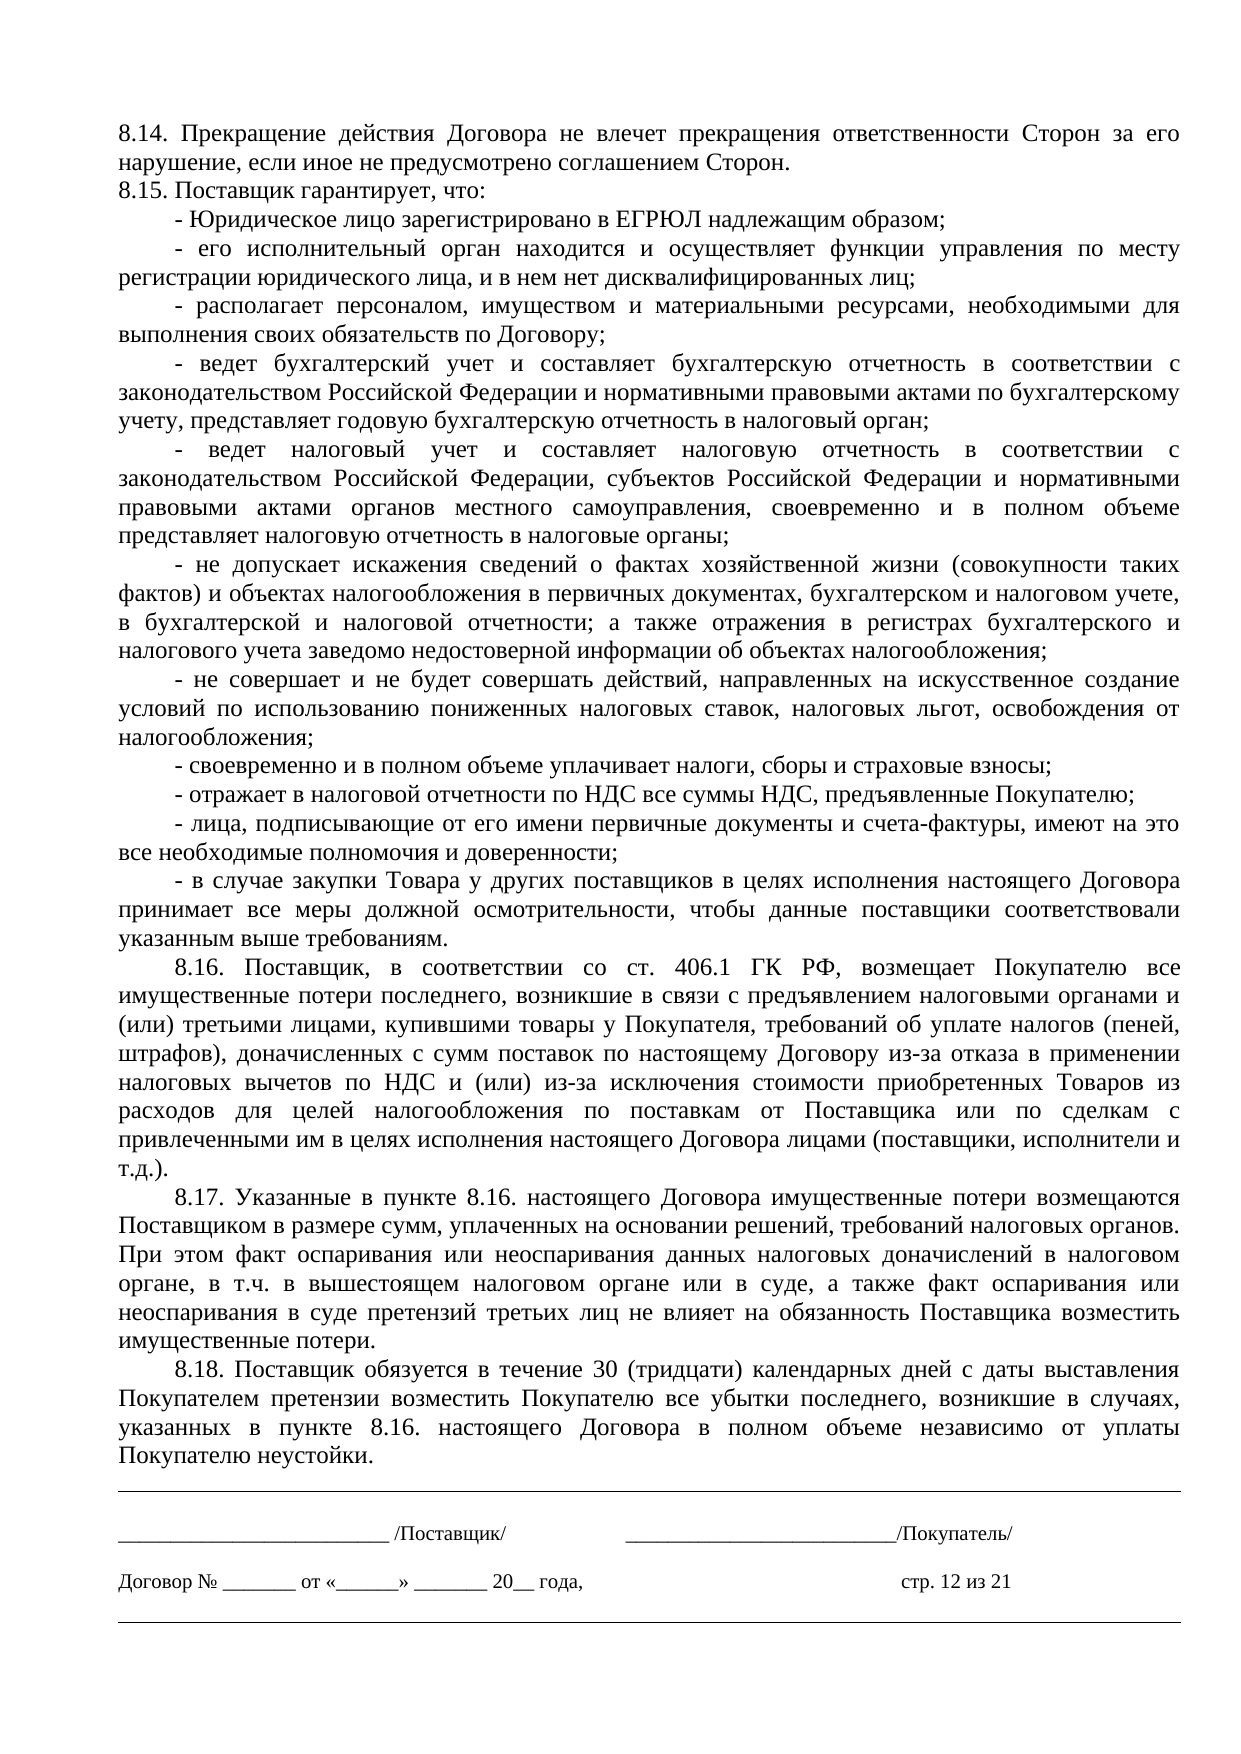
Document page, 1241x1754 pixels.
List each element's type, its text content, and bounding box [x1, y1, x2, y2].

text - ведет бухгалтерский учет и составляет бухгалтерскую отчетность в соответствии с законодательством Российской Федерации и нормативными правовыми актами по бухгалтерскому учету, представляет годовую бухгалтерскую отчетность в налоговый орган; [118, 348, 1181, 434]
text 8.17. Указанные в пункте 8.16. настоящего Договора имущественные потери возмещаются Поставщиком в размере сумм, уплаченных на основании решений, требований налоговых органов. При этом факт оспаривания или неоспаривания данных налоговых доначислений в налоговом органе, в т.ч. в вышестоящем налоговом органе или в суде, а также факт оспаривания или неоспаривания в суде претензий третьих лиц не влияет на обязанность Поставщика возместить имущественные потери. [118, 1182, 1181, 1354]
text - Юридическое лицо зарегистрировано в ЕГРЮЛ надлежащим образом; [118, 204, 1181, 233]
text 8.16. Поставщик, в соответствии со ст. 406.1 ГК РФ, возмещает Покупателю все имущественные потери последнего, возникшие в связи с предъявлением налоговыми органами и (или) третьими лицами, купившими товары у Покупателя, требований об уплате налогов (пеней, штрафов), доначисленных с сумм поставок по настоящему Договору из-за отказа в применении налоговых вычетов по НДС и (или) из-за исключения стоимости приобретенных Товаров из расходов для целей налогообложения по поставкам от Поставщика или по сделкам с привлеченными им в целях исполнения настоящего Договора лицами (поставщики, исполнители и т.д.). [118, 952, 1181, 1182]
text - не допускает искажения сведений о фактах хозяйственной жизни (совокупности таких фактов) и объектах налогообложения в первичных документах, бухгалтерском и налоговом учете, в бухгалтерской и налоговой отчетности; а также отражения в регистрах бухгалтерского и налогового учета заведомо недостоверной информации об объектах налогообложения; [118, 549, 1181, 664]
text - своевременно и в полном объеме уплачивает налоги, сборы и страховые взносы; [118, 751, 1181, 779]
text - отражает в налоговой отчетности по НДС все суммы НДС, предъявленные Покупателю; [118, 779, 1181, 808]
text - располагает персоналом, имуществом и материальными ресурсами, необходимыми для выполнения своих обязательств по Договору; [118, 291, 1181, 348]
text 8.14. Прекращение действия Договора не влечет прекращения ответственности Сторон за его нарушение, если иное не предусмотрено соглашением Сторон. [118, 118, 1181, 176]
text 8.18. Поставщик обязуется в течение 30 (тридцати) календарных дней с даты выставления Покупателем претензии возместить Покупателю все убытки последнего, возникшие в случаях, указанных в пункте 8.16. настоящего Договора в полном объеме независимо от уплаты Покупателю неустойки. [118, 1354, 1181, 1469]
text - ведет налоговый учет и составляет налоговую отчетность в соответствии с законодательством Российской Федерации, субъектов Российской Федерации и нормативными правовыми актами органов местного самоуправления, своевременно и в полном объеме представляет налоговую отчетность в налоговые органы; [118, 434, 1181, 549]
text - его исполнительный орган находится и осуществляет функции управления по месту регистрации юридического лица, и в нем нет дисквалифицированных лиц; [118, 233, 1181, 291]
text - не совершает и не будет совершать действий, направленных на искусственное создание условий по использованию пониженных налоговых ставок, налоговых льгот, освобождения от налогообложения; [118, 664, 1181, 751]
text - лица, подписывающие от его имени первичные документы и счета-фактуры, имеют на это все необходимые полномочия и доверенности; [118, 808, 1181, 866]
text 8.15. Поставщик гарантирует, что: [118, 176, 1181, 204]
text - в случае закупки Товара у других поставщиков в целях исполнения настоящего Договора принимает все меры должной осмотрительности, чтобы данные поставщики соответствовали указанным выше требованиям. [118, 866, 1181, 952]
